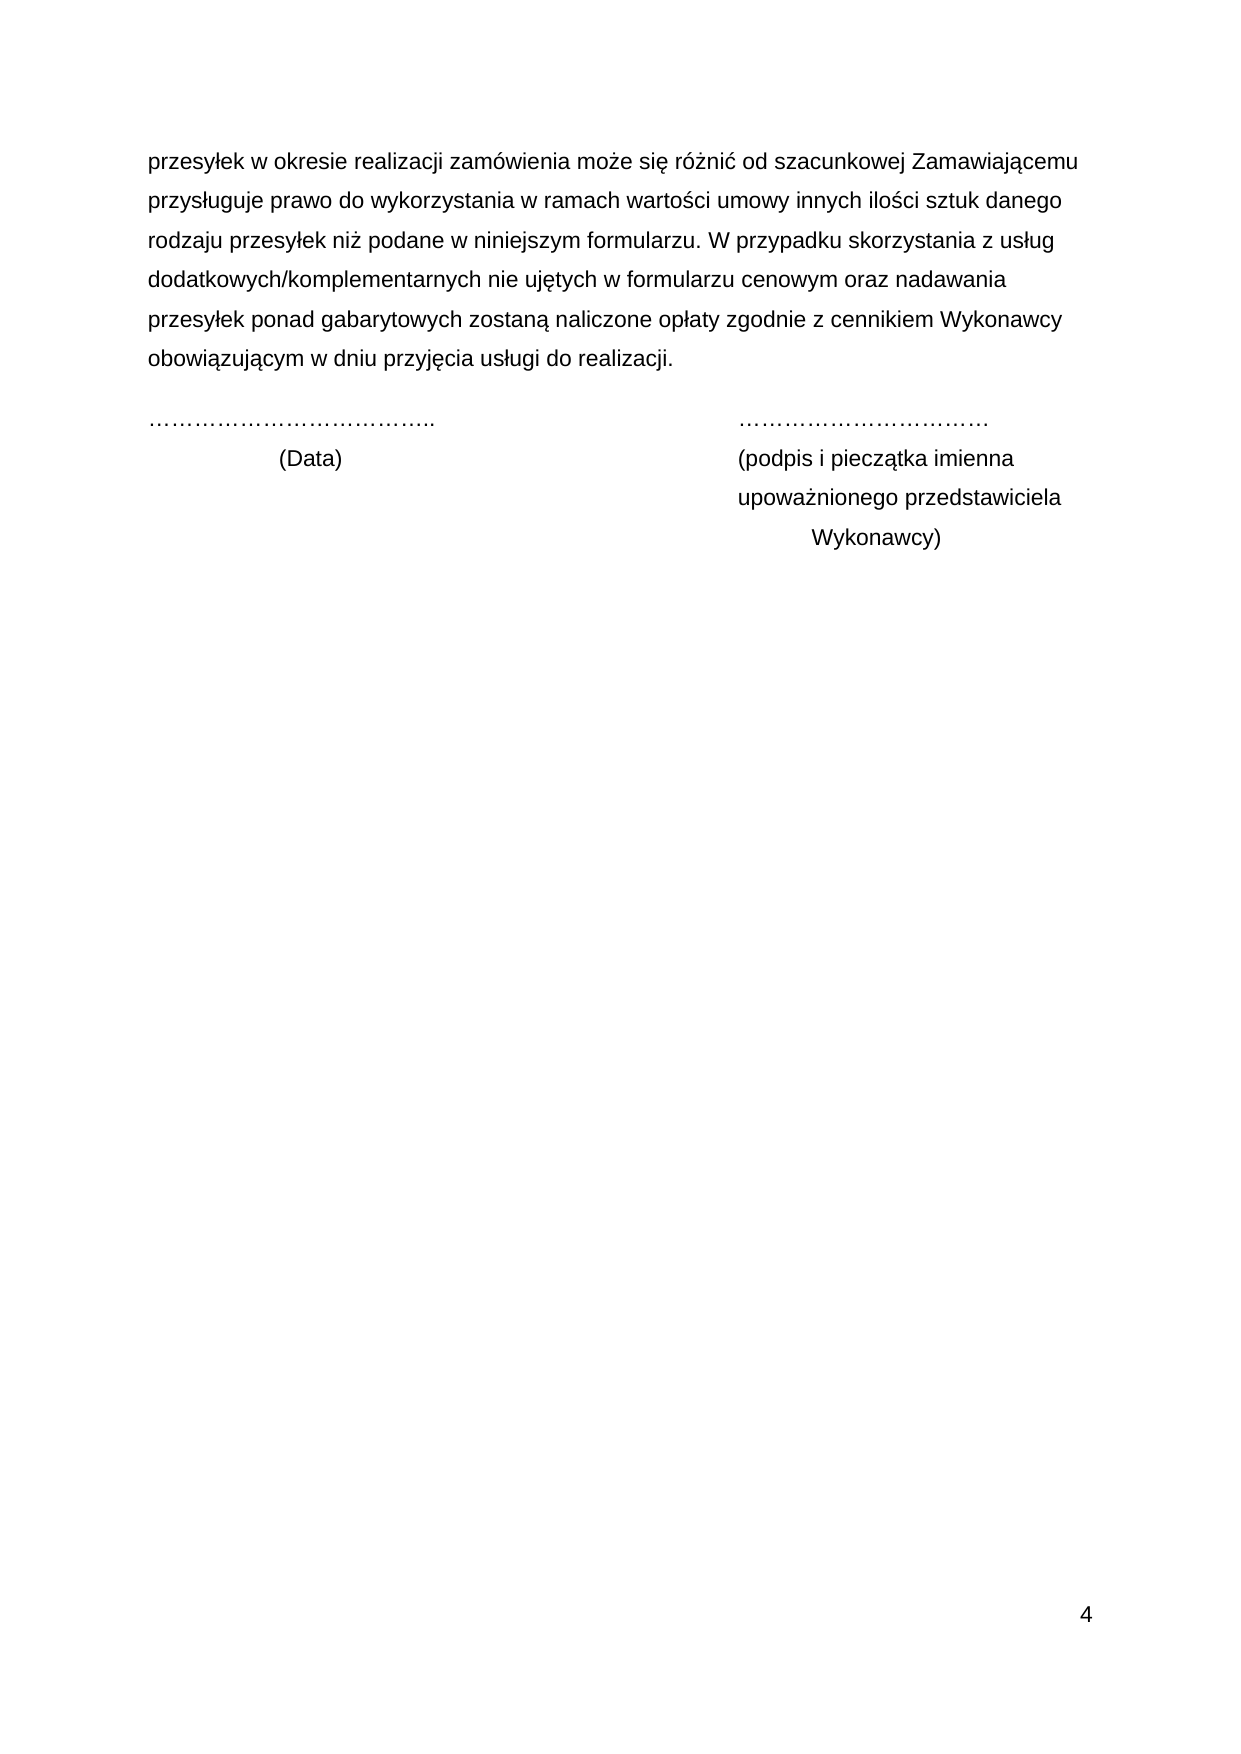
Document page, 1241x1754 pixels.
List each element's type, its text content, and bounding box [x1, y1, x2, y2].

text Wykonawcy) [738, 524, 1092, 550]
text upoważnionego przedstawiciela [738, 484, 1092, 511]
text ……………………………….. …………………………… [148, 405, 1092, 432]
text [148, 148, 1092, 371]
text (Data) (podpis i pieczątka imienna [148, 445, 1092, 471]
